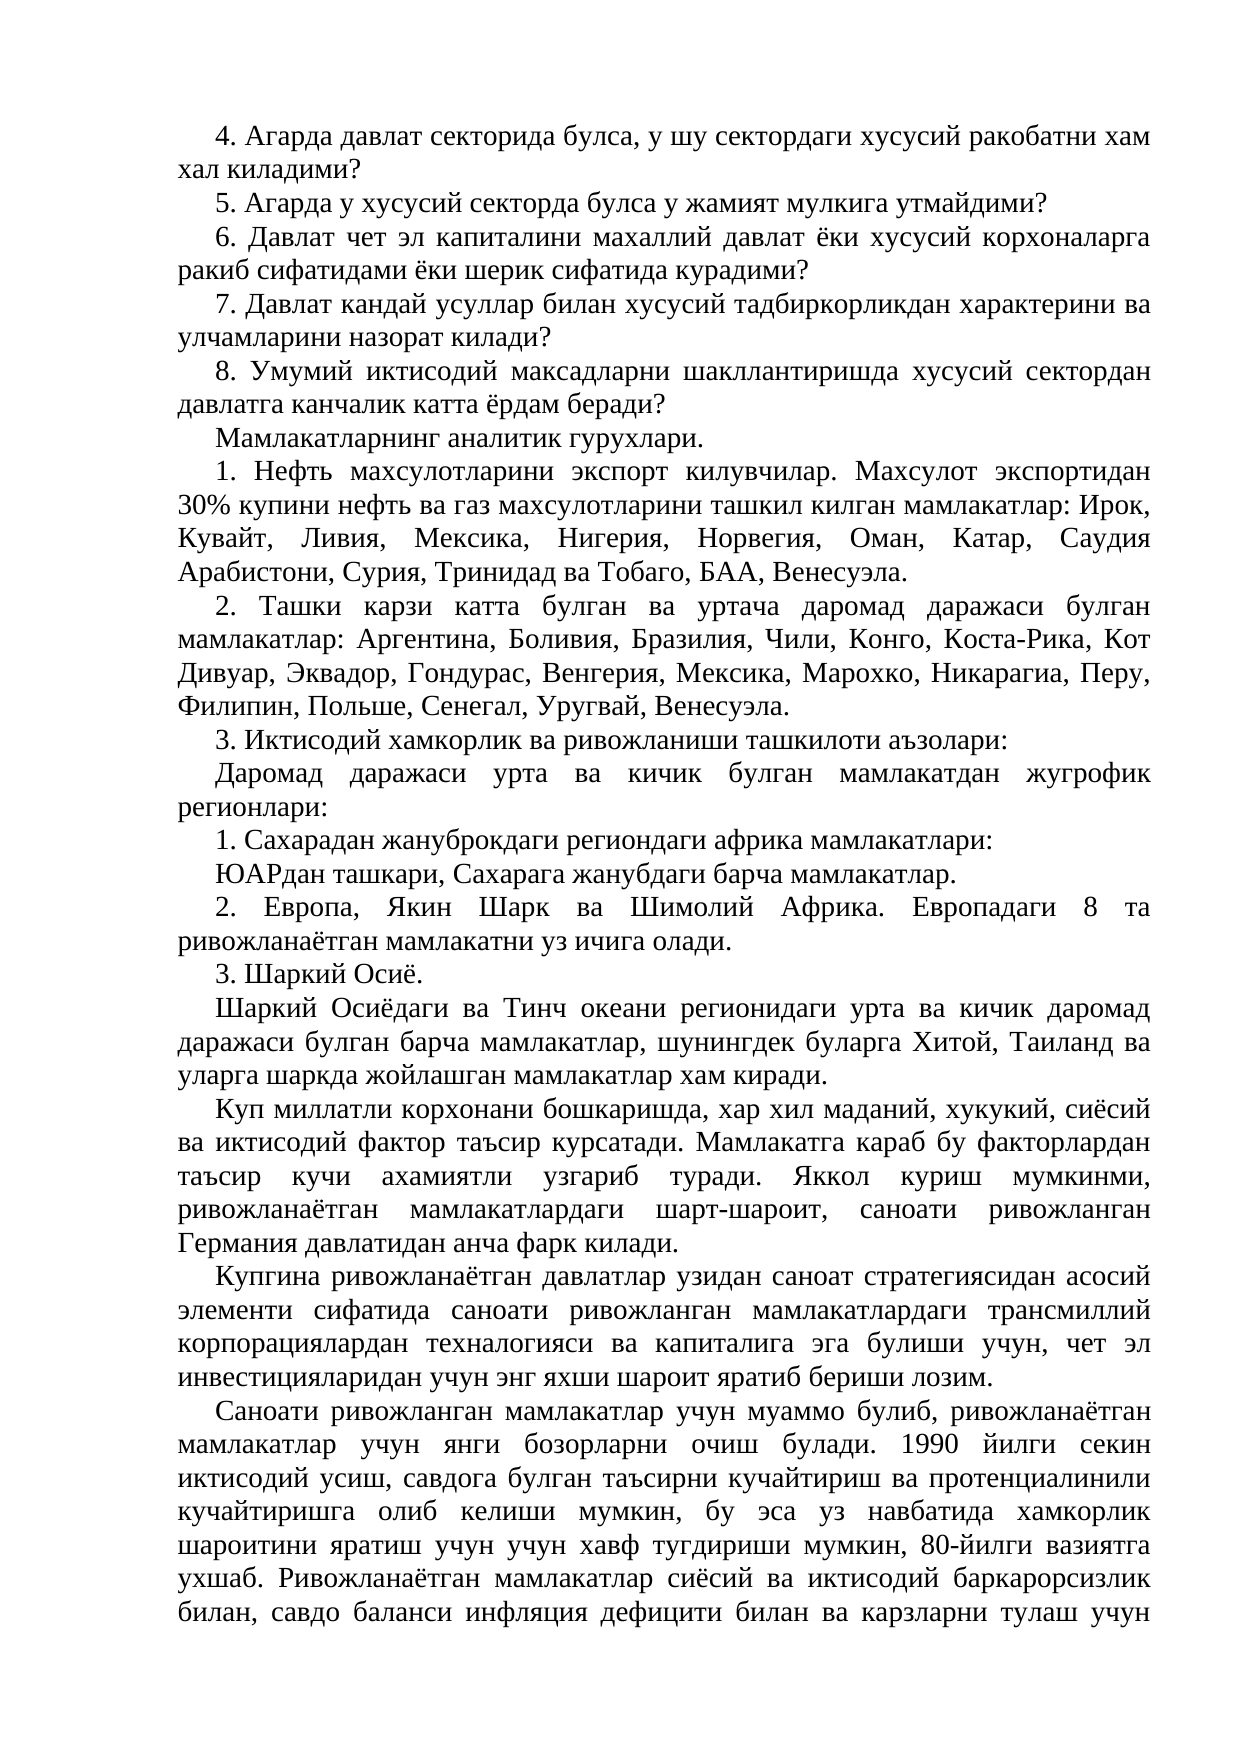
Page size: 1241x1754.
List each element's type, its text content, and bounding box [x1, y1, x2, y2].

text 2. Ташки карзи катта булган ва уртача даромад даражаси булган мамлакатлар: Аргентина, Боливия, Бразилия, Чили, Конго, Коста-Рика, Кот Дивуар, Эквадор, Гондурас, Венгерия, Мексика, Марохко, Никарагиа, Перу, Филипин, Польше, Сенегал, Уругвай, Венесуэла. [177, 588, 1152, 722]
text 3. Иктисодий хамкорлик ва ривожланиши ташкилоти аъзолари: [177, 722, 1152, 755]
text Мамлакатларнинг аналитик гурухлари. [177, 420, 1152, 453]
text ЮАРдан ташкари, Сахарага жанубдаги барча мамлакатлар. [177, 856, 1152, 889]
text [177, 1393, 1152, 1627]
text 5. Агарда у хусусий секторда булса у жамият мулкига утмайдими? [177, 185, 1152, 219]
text 1. Нефть махсулотларини экспорт килувчилар. Махсулот экспортидан 30% купини нефть ва газ махсулотларини ташкил килган мамлакатлар: Ирок, Кувайт, Ливия, Мексика, Нигерия, Норвегия, Оман, Катар, Саудия Арабистони, Сурия, Тринидад ва Тобаго, БАА, Венесуэла. [177, 453, 1152, 588]
text 7. Давлат кандай усуллар билан хусусий тадбиркорликдан характерини ва улчамларини назорат килади? [177, 286, 1152, 353]
text Даромад даражаси урта ва кичик булган мамлакатдан жугрофик регионлари: [177, 755, 1152, 822]
text 8. Умумий иктисодий максадларни шакллантиришда хусусий сектордан давлатга канчалик катта ёрдам беради? [177, 353, 1152, 420]
text 4. Агарда давлат секторида булса, у шу сектордаги хусусий ракобатни хам хал киладими? [177, 118, 1152, 185]
text Купгина ривожланаётган давлатлар узидан саноат стратегиясидан асосий элементи сифатида саноати ривожланган мамлакатлардаги трансмиллий корпорациялардан техналогияси ва капиталига эга булиши учун, чет эл инвестицияларидан учун энг яхши шароит яратиб бериши лозим. [177, 1258, 1152, 1393]
text 1. Сахарадан жануброкдаги региондаги африка мамлакатлари: [177, 822, 1152, 856]
text 6. Давлат чет эл капиталини махаллий давлат ёки хусусий корхоналарга ракиб сифатидами ёки шерик сифатида курадими? [177, 219, 1152, 286]
text Куп миллатли корхонани бошкаришда, хар хил маданий, хукукий, сиёсий ва иктисодий фактор таъсир курсатади. Мамлакатга караб бу факторлардан таъсир кучи ахамиятли узгариб туради. Яккол куриш мумкинми, ривожланаётган мамлакатлардаги шарт-шароит, саноати ривожланган Германия давлатидан анча фарк килади. [177, 1091, 1152, 1258]
text Шаркий Осиёдаги ва Тинч океани регионидаги урта ва кичик даромад даражаси булган барча мамлакатлар, шунингдек буларга Хитой, Таиланд ва уларга шаркда жойлашган мамлакатлар хам киради. [177, 990, 1152, 1091]
text 3. Шаркий Осиё. [177, 957, 1152, 990]
text 2. Европа, Якин Шарк ва Шимолий Африка. Европадаги 8 та ривожланаётган мамлакатни уз ичига олади. [177, 889, 1152, 957]
